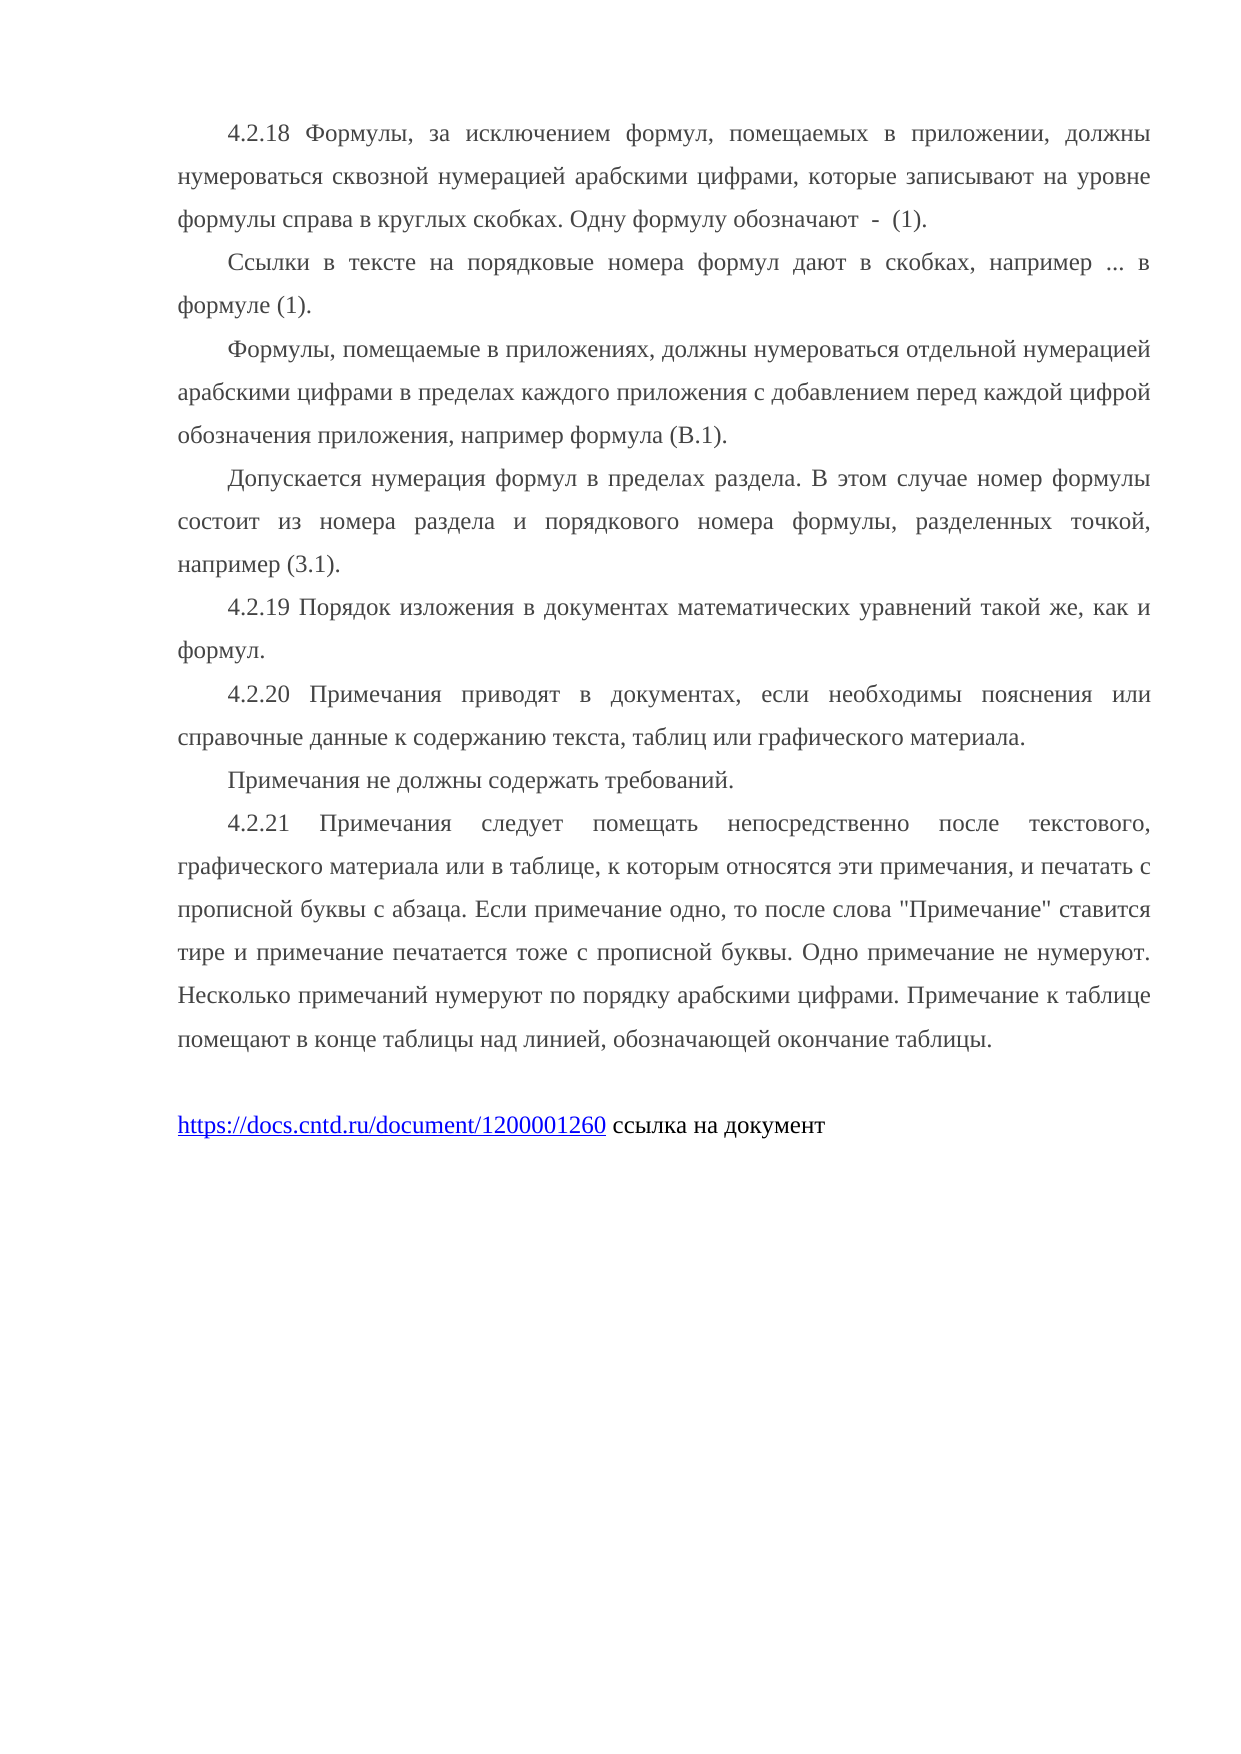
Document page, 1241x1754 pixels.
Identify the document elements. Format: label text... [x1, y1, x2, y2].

text Ссылки в тексте на порядковые номера формул дают в скобках, например ... в формуле (1). [177, 247, 1152, 319]
text 4.2.20 Примечания приводят в документах, если необходимы пояснения или справочные данные к содержанию текста, таблиц или графического материала. [177, 679, 1152, 751]
text 4.2.19 Порядок изложения в документах математических уравнений такой же, как и формул. [177, 592, 1152, 664]
text 4.2.21 Примечания следует помещать непосредственно после текстового, графического материала или в таблице, к которым относятся эти примечания, и печатать с прописной буквы с абзаца. Если примечание одно, то после слова "Примечание" ставится тире и примечание печатается тоже с прописной буквы. Одно примечание не нумеруют. Несколько примечаний нумеруют по порядку арабскими цифрами. Примечание к таблице помещают в конце таблицы над линией, обозначающей окончание таблицы. [177, 808, 1152, 1052]
text Формулы, помещаемые в приложениях, должны нумероваться отдельной нумерацией арабскими цифрами в пределах каждого приложения с добавлением перед каждой цифрой обозначения приложения, например формула (В.1). [177, 334, 1152, 449]
text 4.2.18 Формулы, за исключением формул, помещаемых в приложении, должны нумероваться сквозной нумерацией арабскими цифрами, которые записывают на уровне формулы справа в круглых скобках. Одну формулу обозначают - (1). [177, 118, 1152, 233]
text https://docs.cntd.ru/document/1200001260 ссылка на документ [177, 1110, 1152, 1139]
text Допускается нумерация формул в пределах раздела. В этом случае номер формулы состоит из номера раздела и порядкового номера формулы, разделенных точкой, например (3.1). [177, 463, 1152, 578]
text Примечания не должны содержать требований. [177, 765, 1152, 794]
